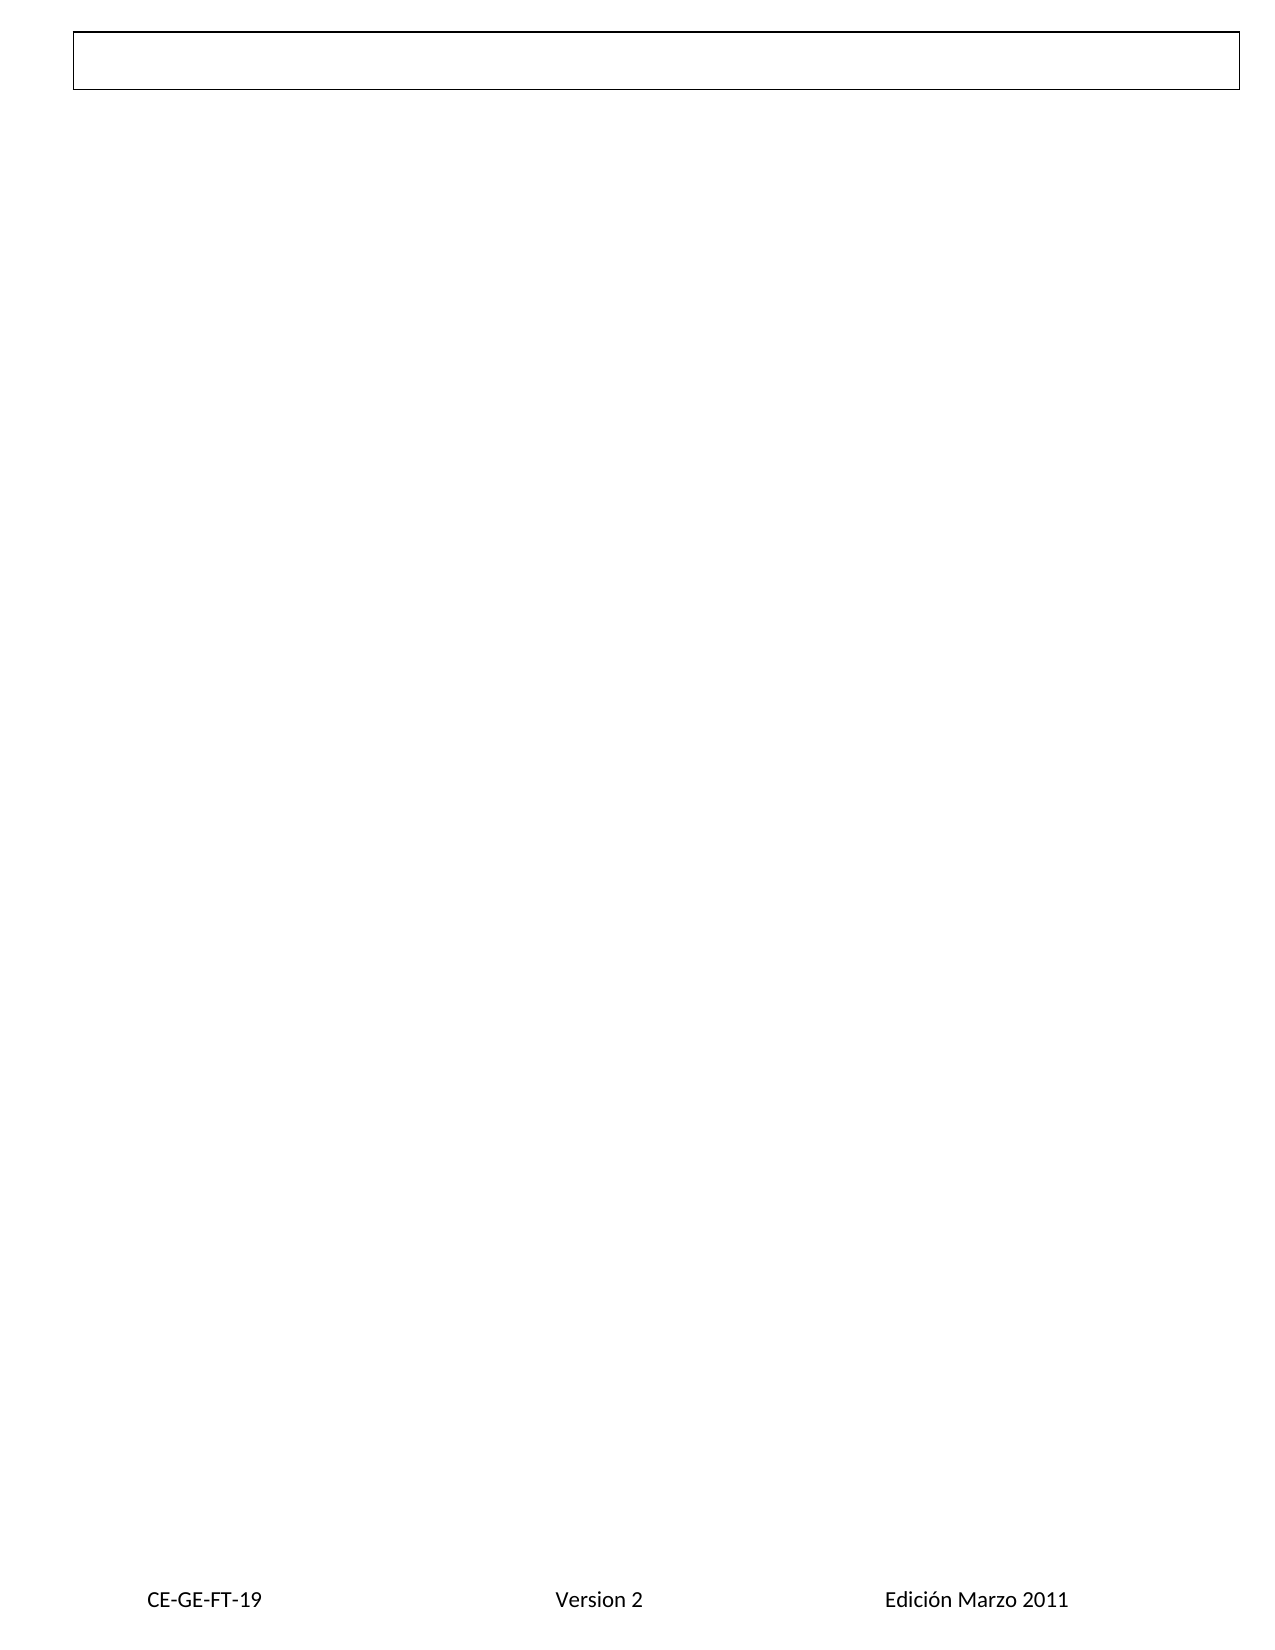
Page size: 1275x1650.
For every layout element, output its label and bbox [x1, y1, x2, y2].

table_cell [74, 33, 1239, 88]
